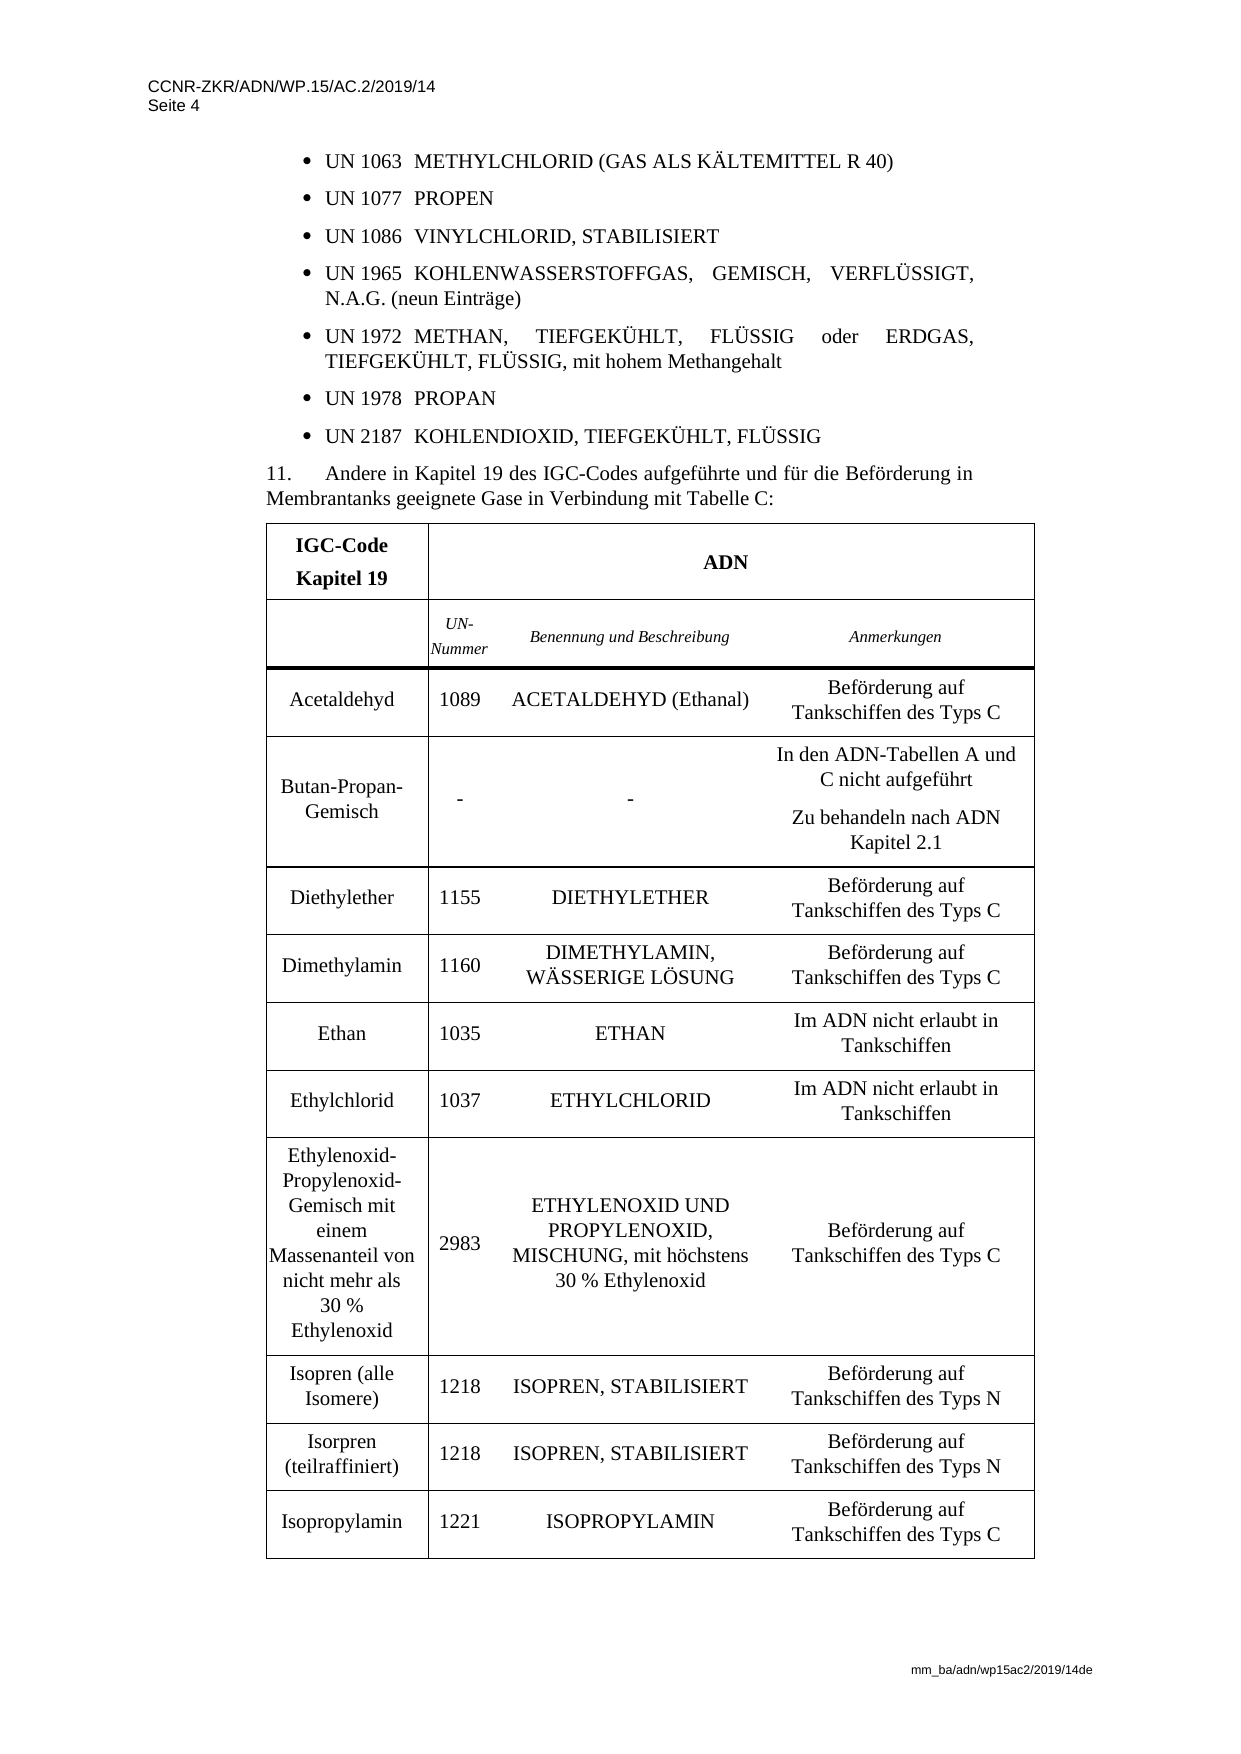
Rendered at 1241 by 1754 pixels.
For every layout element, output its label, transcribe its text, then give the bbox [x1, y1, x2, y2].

table_cell ETHYLENOXID UND PROPYLENOXID, MISCHUNG, mit höchstens 30 % Ethylenoxid [503, 1138, 770, 1355]
table_header ADN [429, 524, 1034, 599]
list UN 1978 PROPAN [303, 385, 974, 410]
table_cell 1221 [429, 1491, 502, 1558]
table_cell Beförderung auf Tankschiffen des Typs N [770, 1356, 1034, 1423]
table_cell - [503, 737, 770, 866]
table_cell 1035 [429, 1003, 502, 1069]
table_cell Im ADN nicht erlaubt in Tankschiffen [770, 1003, 1034, 1069]
table_cell Beförderung auf Tankschiffen des Typs C [770, 1491, 1034, 1558]
text 11. Andere in Kapitel 19 des IGC-Codes aufgeführte und für die Beförderung in Membrantanks geeignete Gase in Verbindung mit Tabelle C: [266, 460, 974, 510]
table_cell DIMETHYLAMIN, WÄSSERIGE LÖSUNG [503, 935, 770, 1002]
table_cell Im ADN nicht erlaubt in Tankschiffen [770, 1071, 1034, 1137]
table_cell Butan-Propan-Gemisch [267, 737, 428, 866]
table_cell 1037 [429, 1071, 502, 1137]
table_cell 1218 [429, 1356, 502, 1423]
table_cell Beförderung auf Tankschiffen des Typs C [770, 1138, 1034, 1355]
list UN 1972 METHAN, TIEFGEKÜHLT, FLÜSSIG oder ERDGAS, TIEFGEKÜHLT, FLÜSSIG, mit hohem Methangehalt [303, 323, 974, 373]
table_cell Acetaldehyd [267, 670, 428, 736]
table_cell Anmerkungen [770, 600, 1034, 666]
table_cell Beförderung auf Tankschiffen des Typs C [770, 670, 1034, 736]
table_cell Beförderung auf Tankschiffen des Typs C [770, 935, 1034, 1002]
table_cell ACETALDEHYD (Ethanal) [503, 670, 770, 736]
table_cell Isopren (alle Isomere) [267, 1356, 428, 1423]
table_cell ETHYLCHLORID [503, 1071, 770, 1137]
table_cell Ethan [267, 1003, 428, 1069]
table_cell ISOPROPYLAMIN [503, 1491, 770, 1558]
table_cell - [429, 737, 502, 866]
table_cell DIETHYLETHER [503, 868, 770, 934]
table_cell Beförderung auf Tankschiffen des Typs C [770, 868, 1034, 934]
table_cell ISOPREN, STABILISIERT [503, 1356, 770, 1423]
list UN 2187 KOHLENDIOXID, TIEFGEKÜHLT, FLÜSSIG [303, 423, 974, 448]
table_cell Ethylenoxid-Propylenoxid-Gemisch mit einem Massenanteil von nicht mehr als 30 % Ethylenoxid [267, 1138, 428, 1355]
list UN 1086 VINYLCHLORID, STABILISIERT [303, 223, 974, 248]
table_cell 1089 [429, 670, 502, 736]
table_cell Ethylchlorid [267, 1071, 428, 1137]
table_header IGC-Code Kapitel 19 [267, 524, 428, 599]
table_cell Beförderung auf Tankschiffen des Typs N [770, 1424, 1034, 1490]
table_cell Diethylether [267, 868, 428, 934]
table_cell Isorpren (teilraffiniert) [267, 1424, 428, 1490]
table_cell 1160 [429, 935, 502, 1002]
table_cell Benennung und Beschreibung [503, 600, 770, 666]
table_cell [267, 600, 428, 666]
list UN 1063 METHYLCHLORID (GAS ALS KÄLTEMITTEL R 40) [303, 148, 974, 173]
table_cell 1218 [429, 1424, 502, 1490]
table_cell In den ADN-Tabellen A und C nicht aufgeführt Zu behandeln nach ADN Kapitel 2.1 [770, 737, 1034, 866]
table_cell Dimethylamin [267, 935, 428, 1002]
table_cell Isopropylamin [267, 1491, 428, 1558]
table_cell 1155 [429, 868, 502, 934]
list UN 1077 PROPEN [303, 185, 974, 210]
list UN 1965 KOHLENWASSERSTOFFGAS, GEMISCH, VERFLÜSSIGT, N.A.G. (neun Einträge) [303, 260, 974, 310]
table_cell 2983 [429, 1138, 502, 1355]
table_cell ETHAN [503, 1003, 770, 1069]
table_cell UN-Nummer [429, 600, 502, 666]
table_cell ISOPREN, STABILISIERT [503, 1424, 770, 1490]
